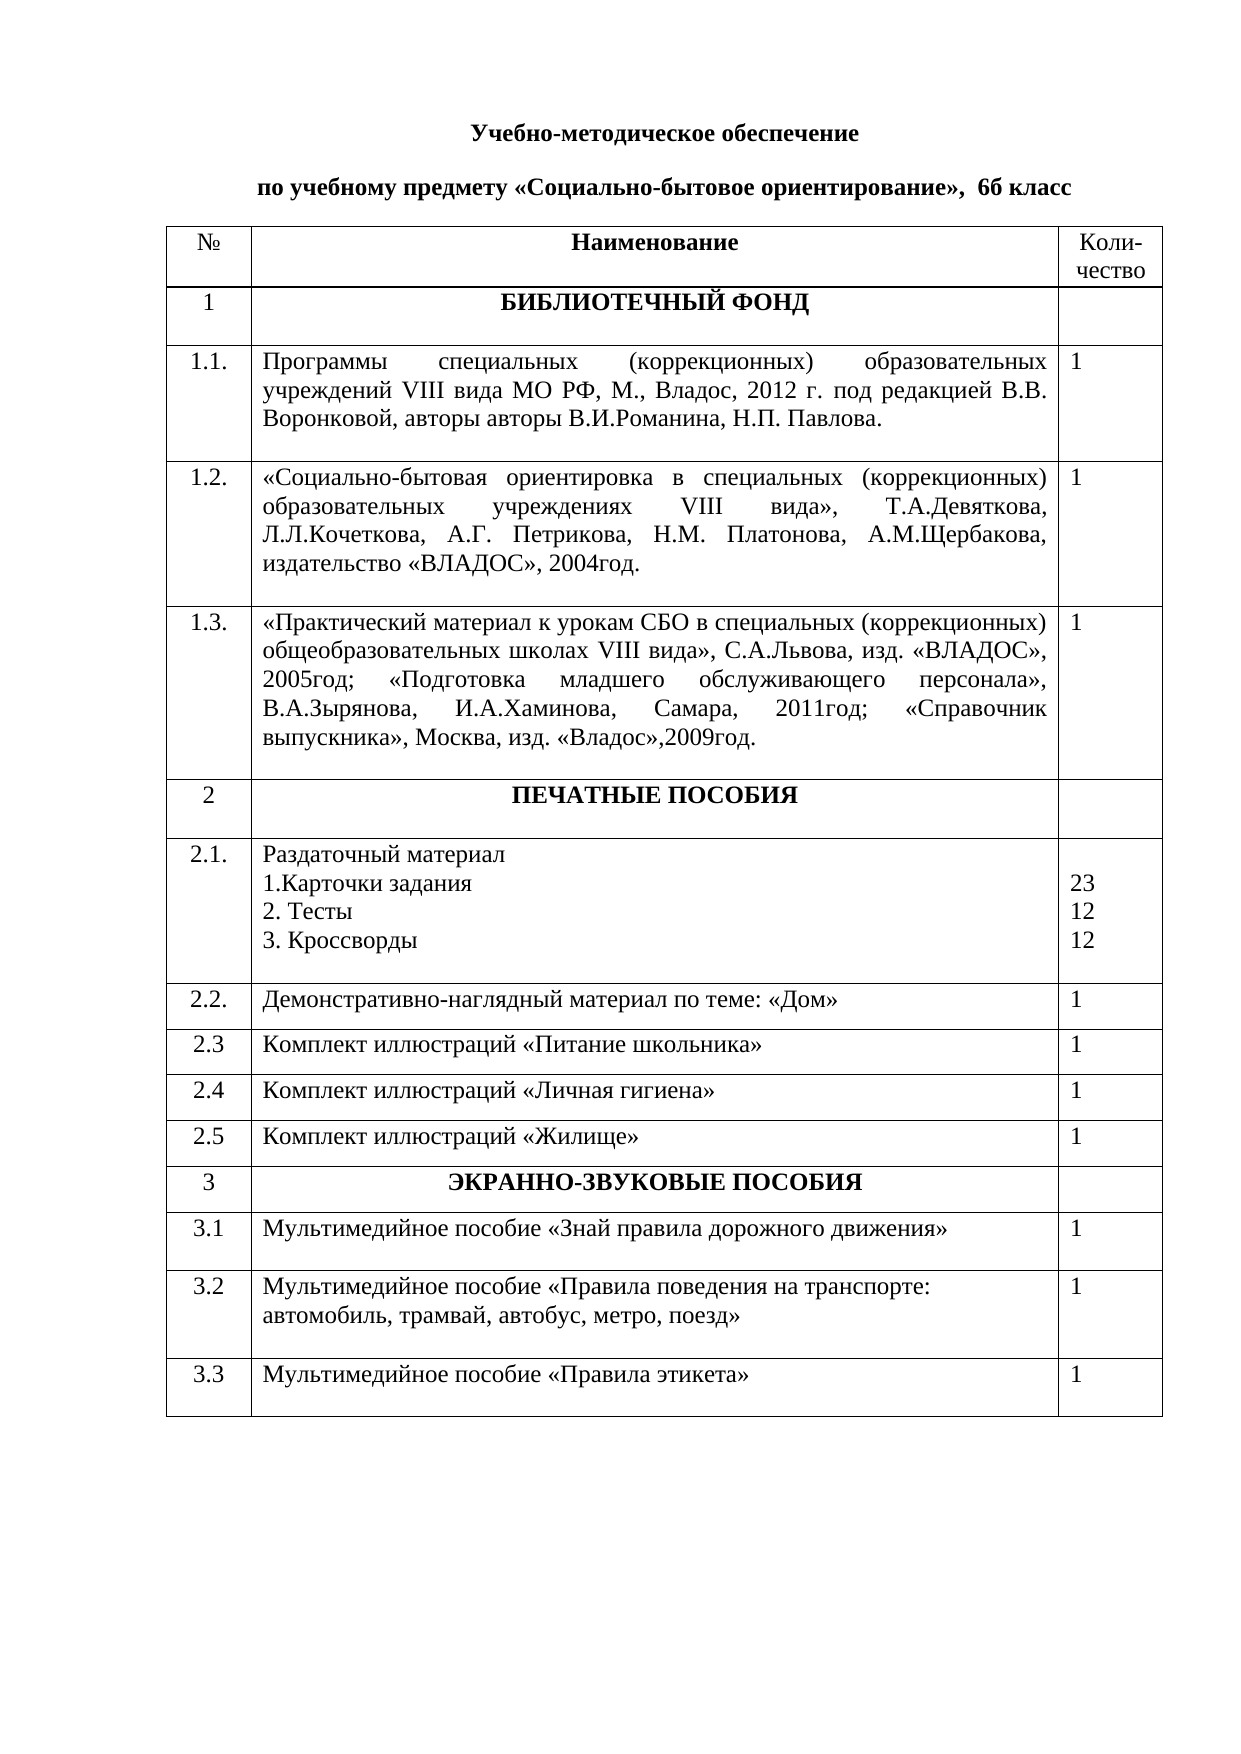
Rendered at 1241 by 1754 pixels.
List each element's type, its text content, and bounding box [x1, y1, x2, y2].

table_cell 23 12 12 [1059, 839, 1162, 983]
table_cell Комплект иллюстраций «Жилище» [252, 1121, 1058, 1166]
table_cell Мультимедийное пособие «Знай правила дорожного движения» [252, 1213, 1058, 1270]
table_cell 1 [1059, 1030, 1162, 1074]
table_cell 3.1 [167, 1213, 251, 1270]
table_cell 2.2. [167, 984, 251, 1028]
table_cell 1 [1059, 462, 1162, 606]
table_cell 1 [1059, 607, 1162, 779]
table_cell 3.2 [167, 1271, 251, 1358]
table_cell 1 [1059, 1271, 1162, 1358]
table_header Наименование [252, 227, 1058, 286]
table_cell [1059, 1167, 1162, 1212]
table_cell Библиотечный фонд [252, 288, 1058, 345]
table_cell ПЕЧАТНЫЕ ПОСОБИЯ [252, 780, 1058, 838]
text по учебному предмету «Социально-бытовое ориентирование», 6б класс [177, 172, 1152, 201]
table_cell 2.5 [167, 1121, 251, 1166]
table_cell 1.1. [167, 346, 251, 461]
table_cell 1 [1059, 984, 1162, 1028]
table_cell ЭКРАННО-ЗВУКОВЫЕ ПОСОБИЯ [252, 1167, 1058, 1212]
table_cell «Практический материал к урокам СБО в специальных (коррекционных) общеобразовательных школах VIII вида», С.А.Львова, изд. «ВЛАДОС», 2005год; «Подготовка младшего обслуживающего персонала», В.А.Зырянова, И.А.Хаминова, Самара, 2011год; «Справочник выпускника», Москва, изд. «Владос»,2009год. [252, 607, 1058, 779]
table_cell 1 [1059, 346, 1162, 461]
table_cell Комплект иллюстраций «Личная гигиена» [252, 1075, 1058, 1120]
table_cell [1059, 288, 1162, 345]
table_cell Программы специальных (коррекционных) образовательных учреждений VIII вида МО РФ, М., Владос, 2012 г. под редакцией В.В. Воронковой, авторы авторы В.И.Романина, Н.П. Павлова. [252, 346, 1058, 461]
table_cell «Социально-бытовая ориентировка в специальных (коррекционных) образовательных учреждениях VIII вида», Т.А.Девяткова, Л.Л.Кочеткова, А.Г. Петрикова, Н.М. Платонова, А.М.Щербакова, издательство «ВЛАДОС», 2004год. [252, 462, 1058, 606]
table_cell Комплект иллюстраций «Питание школьника» [252, 1030, 1058, 1074]
table_cell 1 [167, 288, 251, 345]
table_cell 1 [1059, 1213, 1162, 1270]
table_header № [167, 227, 251, 286]
table_cell [1059, 780, 1162, 838]
table_cell 3 [167, 1167, 251, 1212]
table_cell 1.2. [167, 462, 251, 606]
table_cell Раздаточный материал 1.Карточки задания 2. Тесты 3. Кроссворды [252, 839, 1058, 983]
table_cell 2.1. [167, 839, 251, 983]
table_cell 3.3 [167, 1359, 251, 1416]
table_cell 1 [1059, 1121, 1162, 1166]
table_cell 1 [1059, 1075, 1162, 1120]
table_cell Демонстративно-наглядный материал по теме: «Дом» [252, 984, 1058, 1028]
text Учебно-методическое обеспечение [177, 118, 1152, 147]
table_cell 2.4 [167, 1075, 251, 1120]
table_header Коли-чество [1059, 227, 1162, 286]
table_cell Мультимедийное пособие «Правила этикета» [252, 1359, 1058, 1416]
table_cell 2 [167, 780, 251, 838]
table_cell 1.3. [167, 607, 251, 779]
table_cell 1 [1059, 1359, 1162, 1416]
table_cell Мультимедийное пособие «Правила поведения на транспорте: автомобиль, трамвай, автобус, метро, поезд» [252, 1271, 1058, 1358]
table_cell 2.3 [167, 1030, 251, 1074]
